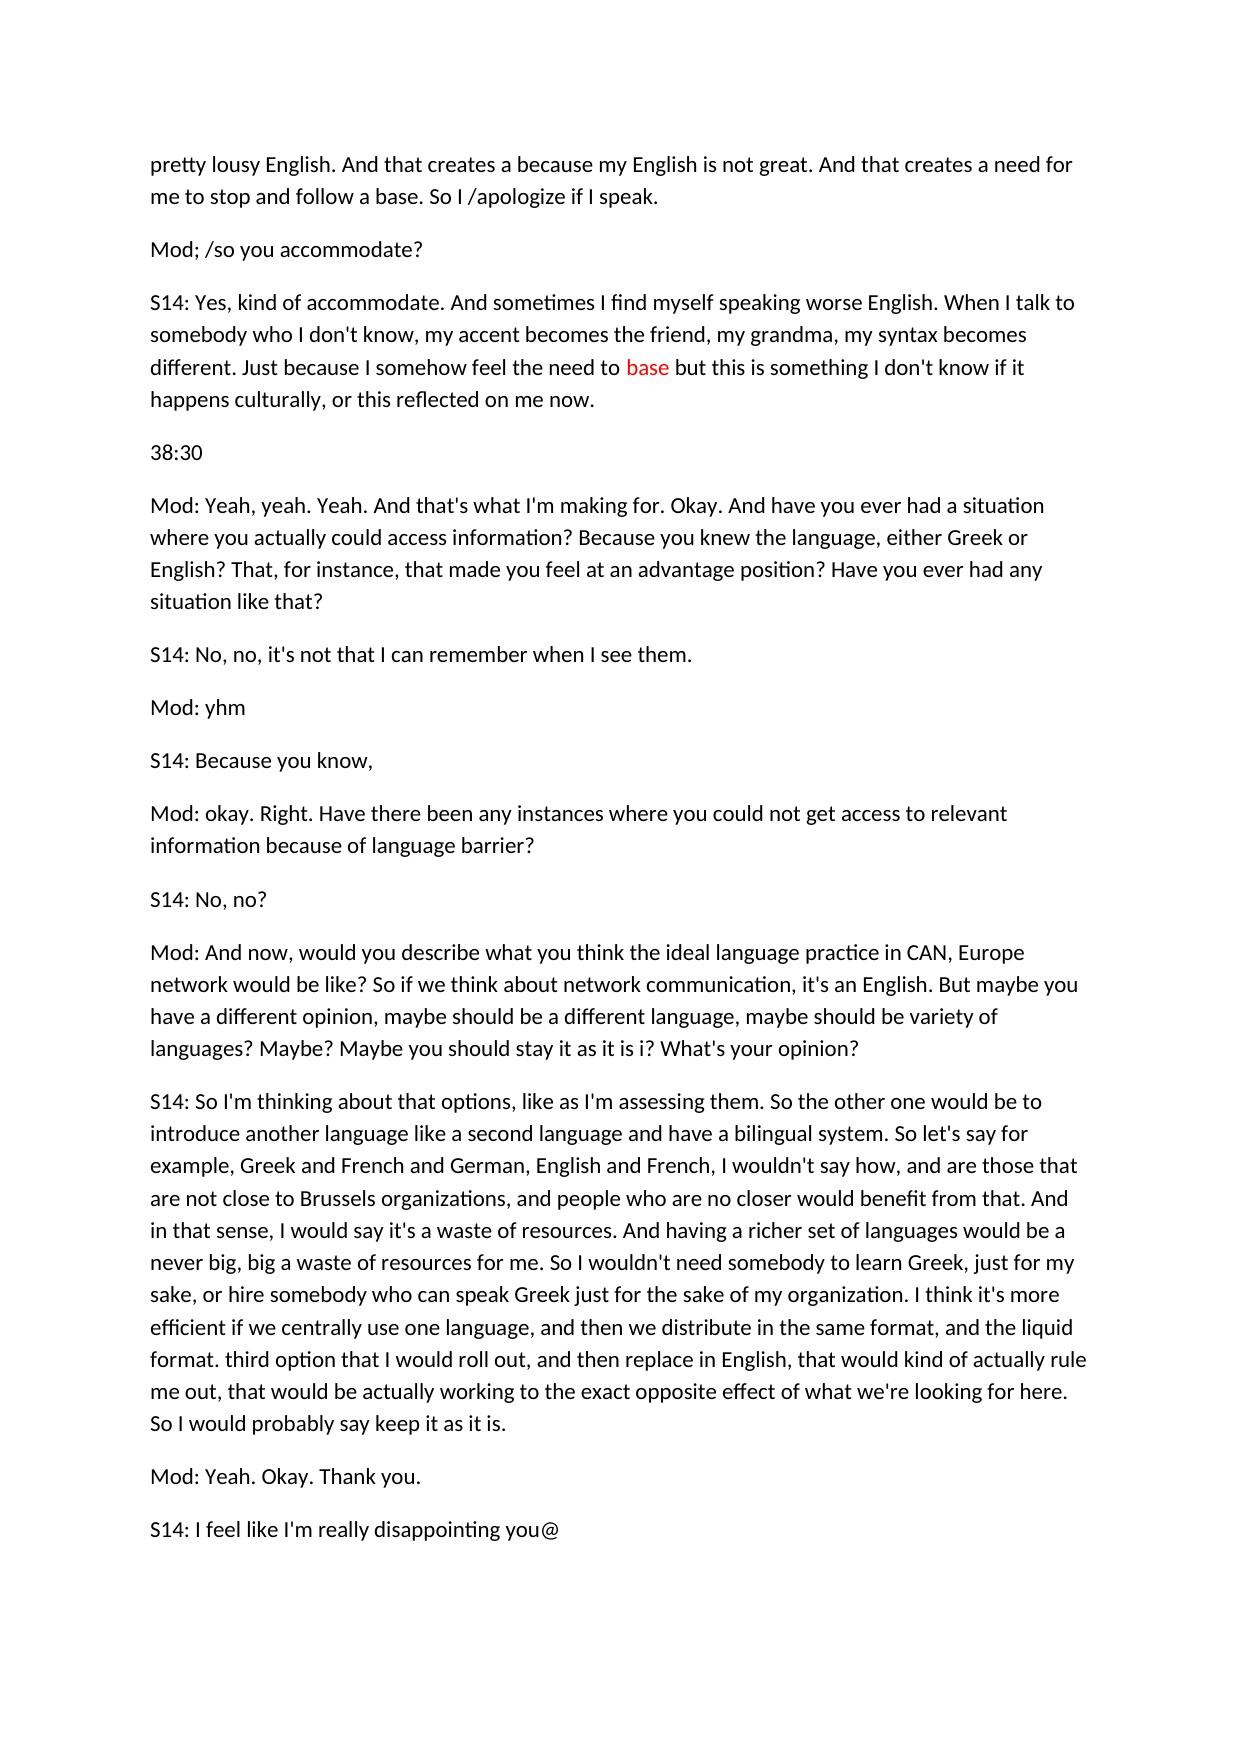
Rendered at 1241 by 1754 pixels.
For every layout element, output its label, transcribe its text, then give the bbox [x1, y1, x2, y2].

text S14: Because you know, [150, 746, 1090, 774]
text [150, 150, 1090, 210]
text Mod: Yeah, yeah. Yeah. And that's what I'm making for. Okay. And have you ever had a situation where you actually could access information? Because you knew the language, either Greek or English? That, for instance, that made you feel at an advantage position? Have you ever had any situation like that? [150, 491, 1090, 615]
text S14: So I'm thinking about that options, like as I'm assessing them. So the other one would be to introduce another language like a second language and have a bilingual system. So let's say for example, Greek and French and German, English and French, I wouldn't say how, and are those that are not close to Brussels organizations, and people who are no closer would benefit from that. And in that sense, I would say it's a waste of resources. And having a richer set of languages would be a never big, big a waste of resources for me. So I wouldn't need somebody to learn Greek, just for my sake, or hire somebody who can speak Greek just for the sake of my organization. I think it's more efficient if we centrally use one language, and then we distribute in the same format, and the liquid format. third option that I would roll out, and then replace in English, that would kind of actually rule me out, that would be actually working to the exact opposite effect of what we're looking for here. So I would probably say keep it as it is. [150, 1087, 1090, 1437]
text 38:30 [150, 438, 1090, 466]
text Mod: yhm [150, 693, 1090, 721]
text Mod: And now, would you describe what you think the ideal language practice in CAN, Europe network would be like? So if we think about network communication, it's an English. But maybe you have a different opinion, maybe should be a different language, maybe should be variety of languages? Maybe? Maybe you should stay it as it is i? What's your opinion? [150, 938, 1090, 1062]
text Mod: Yeah. Okay. Thank you. [150, 1462, 1090, 1490]
text Mod: okay. Right. Have there been any instances where you could not get access to relevant information because of language barrier? [150, 799, 1090, 860]
text S14: No, no, it's not that I can remember when I see them. [150, 640, 1090, 668]
text Mod; /so you accommodate? [150, 235, 1090, 263]
text S14: No, no? [150, 885, 1090, 913]
text S14: I feel like I'm really disappointing you@ [150, 1515, 1090, 1543]
text S14: Yes, kind of accommodate. And sometimes I find myself speaking worse English. When I talk to somebody who I don't know, my accent becomes the friend, my grandma, my syntax becomes different. Just because I somehow feel the need to base but this is something I don't know if it happens culturally, or this reflected on me now. [150, 288, 1090, 413]
